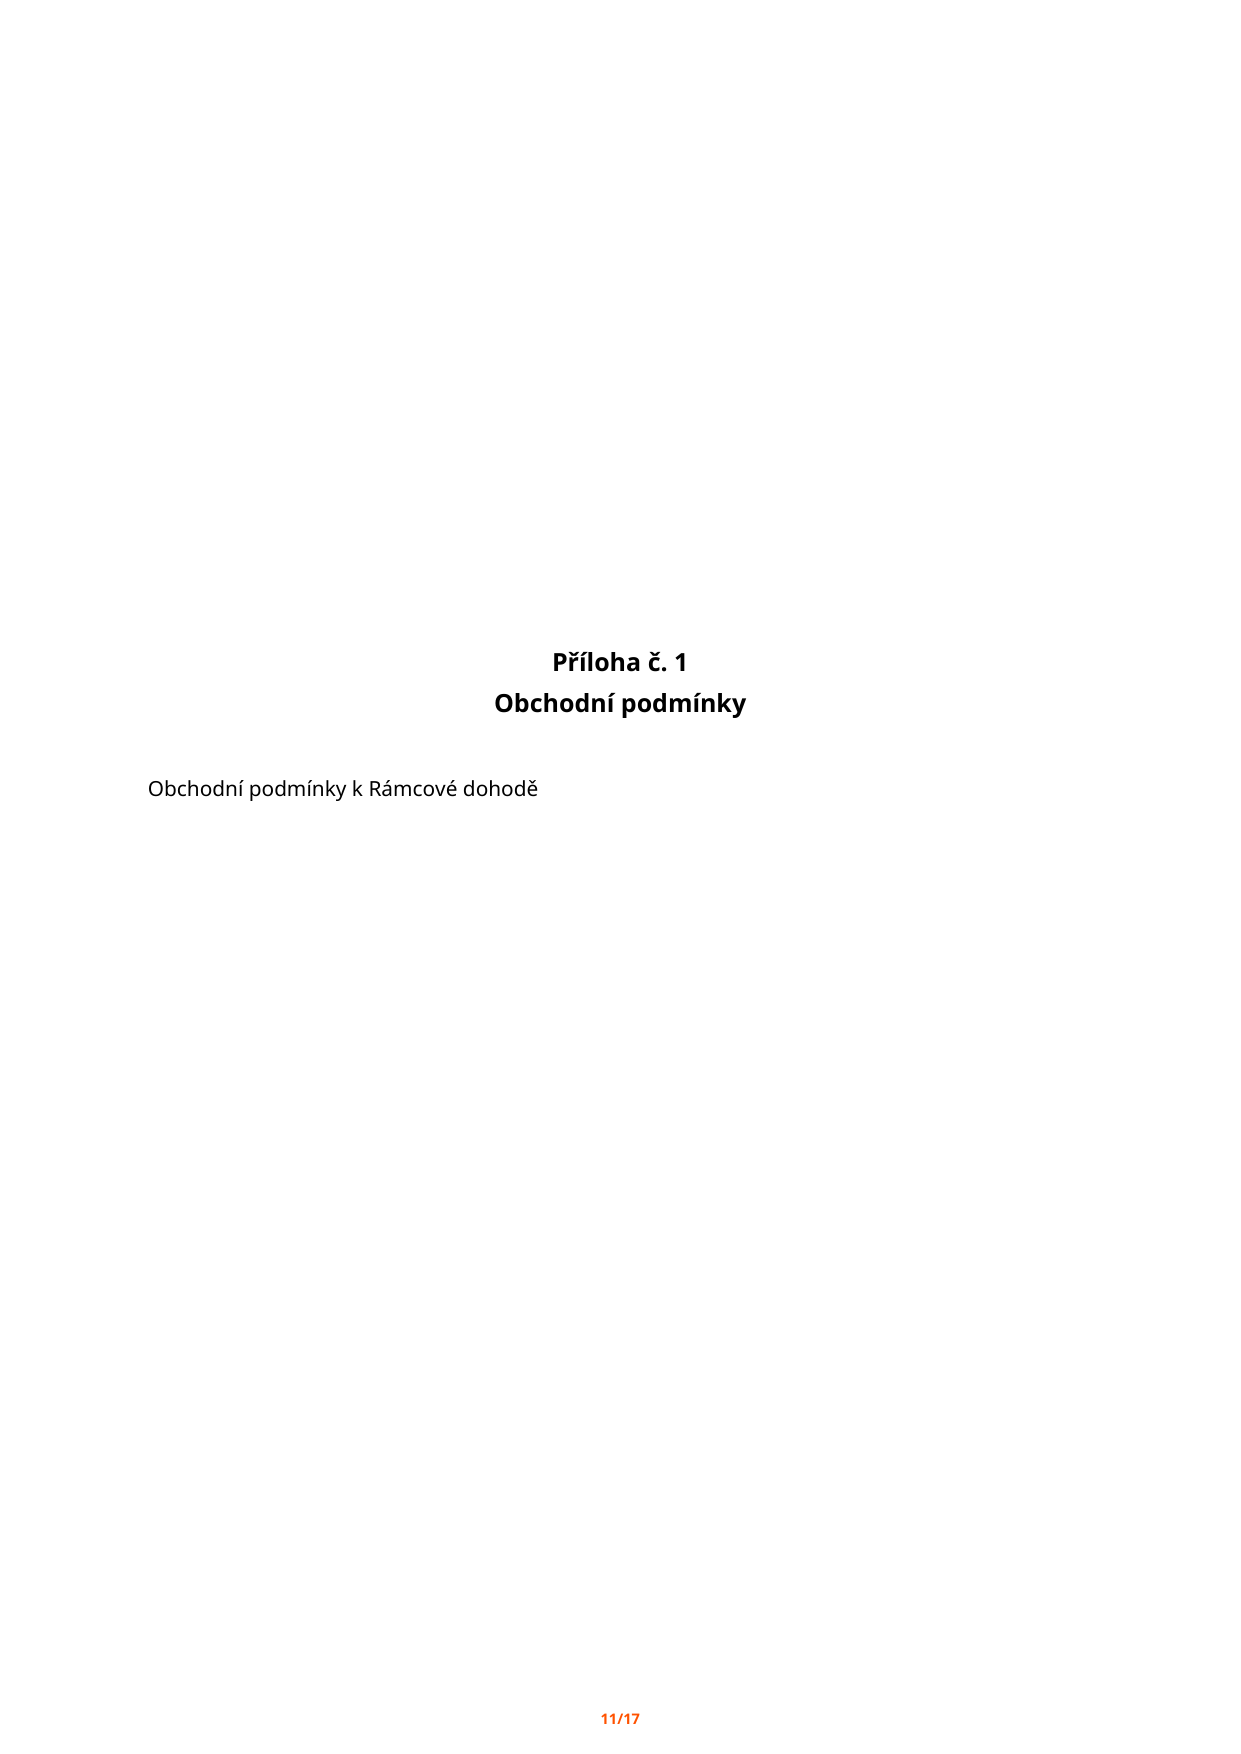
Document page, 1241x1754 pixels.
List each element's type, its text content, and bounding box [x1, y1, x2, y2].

text Příloha č. 1 [148, 648, 1093, 677]
text Obchodní podmínky [148, 689, 1093, 718]
text Obchodní podmínky k Rámcové dohodě [148, 773, 1093, 802]
